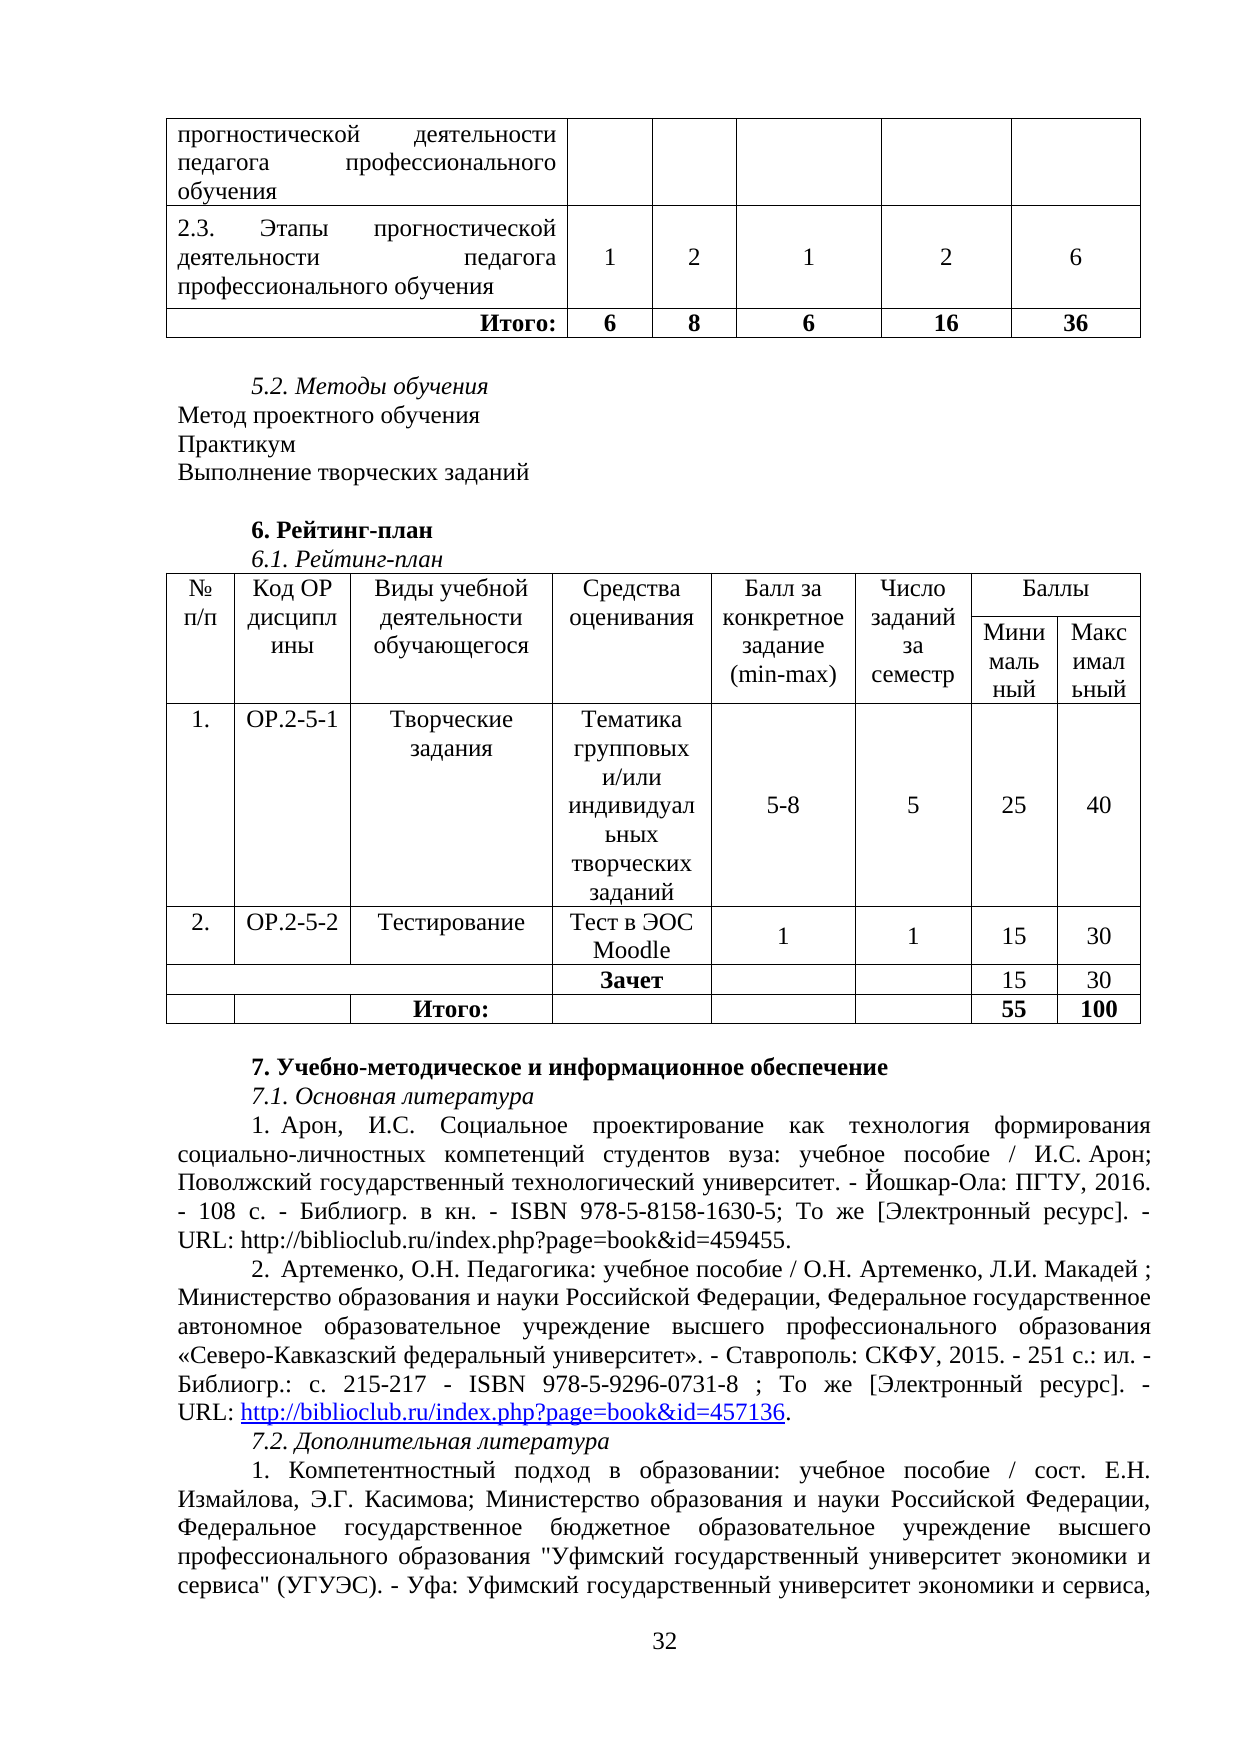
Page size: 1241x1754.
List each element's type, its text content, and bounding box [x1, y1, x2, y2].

table_cell 16 [882, 309, 1011, 337]
table_cell 40 [1058, 704, 1140, 906]
table_cell [712, 995, 855, 1023]
table_header Баллы [972, 574, 1140, 616]
table_cell 6 [568, 309, 652, 337]
table_cell [167, 965, 552, 994]
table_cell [167, 119, 567, 205]
table_header Код ОР дисциплины [235, 574, 350, 703]
table_cell 25 [972, 704, 1057, 906]
table_cell 1 [737, 119, 881, 205]
text Выполнение творческих заданий [177, 457, 1152, 486]
table_header Число заданий за семестр [856, 574, 971, 703]
table_cell 2. [167, 907, 234, 964]
table_header Виды учебной деятельности обучающегося [351, 574, 552, 703]
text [177, 1455, 1152, 1599]
table_cell Максимальный [1058, 617, 1140, 703]
table_cell 1 [568, 119, 652, 205]
table_cell [856, 965, 971, 994]
table_cell [167, 995, 234, 1023]
text 5.2. Методы обучения [177, 371, 1152, 400]
text 7.2. Дополнительная литература [177, 1426, 1152, 1455]
table_cell [235, 995, 350, 1023]
table_cell 30 [1058, 965, 1140, 994]
text 6. Рейтинг-план [177, 515, 1152, 544]
table_header Средства оценивания [553, 574, 711, 703]
table_cell Творческие задания [351, 704, 552, 906]
table_cell 36 [1012, 309, 1140, 337]
table_cell Итого: [167, 309, 567, 337]
list Арон, И.С. Социальное проектирование как технология формирования социально-личностных компетенций студентов вуза: учебное пособие / И.С. Арон; Поволжский государственный технологический университет. - Йошкар-Ола: ПГТУ, 2016. - 108 с. - Библиогр. в кн. - ISBN 978-5-8158-1630-5; То же [Электронный ресурс]. - URL: http://biblioclub.ru/index.php?page=book&id=459455. [177, 1110, 1152, 1254]
table_cell 2 [882, 206, 1011, 308]
table_cell ОР.2-5-2 [235, 907, 350, 964]
table_cell Минимальный [972, 617, 1057, 703]
table_cell 8 [653, 309, 736, 337]
table_cell 100 [1058, 995, 1140, 1023]
text 7.1. Основная литература [177, 1081, 1152, 1110]
table_cell 6 [1012, 206, 1140, 308]
table_cell [712, 965, 855, 994]
table_cell 1 [856, 907, 971, 964]
table_cell 7 [1012, 119, 1140, 205]
table_cell 15 [972, 907, 1057, 964]
table_header № п/п [167, 574, 234, 703]
table_cell 1 [712, 907, 855, 964]
table_cell ОР.2-5-1 [235, 704, 350, 906]
table_cell Тестирование [351, 907, 552, 964]
table_cell Тест в ЭОС Moodle [553, 907, 711, 964]
table_cell [553, 995, 711, 1023]
table_cell 6 [737, 309, 881, 337]
text Метод проектного обучения [177, 400, 1152, 429]
list Артеменко, О.Н. Педагогика: учебное пособие / О.Н. Артеменко, Л.И. Макадей ; Министерство образования и науки Российской Федерации, Федеральное государственное автономное образовательное учреждение высшего профессионального образования «Северо-Кавказский федеральный университет». - Ставрополь: СКФУ, 2015. - 251 с.: ил. - Библиогр.: с. 215-217 - ISBN 978-5-9296-0731-8 ; То же [Электронный ресурс]. - URL: http://biblioclub.ru/index.php?page=book&id=457136. [177, 1254, 1152, 1426]
table_cell 1 [653, 119, 736, 205]
table_cell 2.3. Этапы прогностической деятельности педагога профессионального обучения [167, 206, 567, 308]
table_cell 15 [972, 965, 1057, 994]
table_cell [856, 995, 971, 1023]
text 6.1. Рейтинг-план [177, 544, 1152, 572]
text 7. Учебно-методическое и информационное обеспечение [177, 1052, 1152, 1081]
table_cell 1. [167, 704, 234, 906]
table_cell 30 [1058, 907, 1140, 964]
table_cell Тематика групповых и/или индивидуальных творческих заданий [553, 704, 711, 906]
text Практикум [177, 429, 1152, 457]
table_cell 5-8 [712, 704, 855, 906]
table_cell Итого: [351, 995, 552, 1023]
table_cell 1 [568, 206, 652, 308]
table_cell 4 [882, 119, 1011, 205]
table_cell Зачет [553, 965, 711, 994]
table_cell 5 [856, 704, 971, 906]
table_cell 2 [653, 206, 736, 308]
table_cell 1 [737, 206, 881, 308]
table_header Балл за конкретное задание (min-max) [712, 574, 855, 703]
table_cell 55 [972, 995, 1057, 1023]
